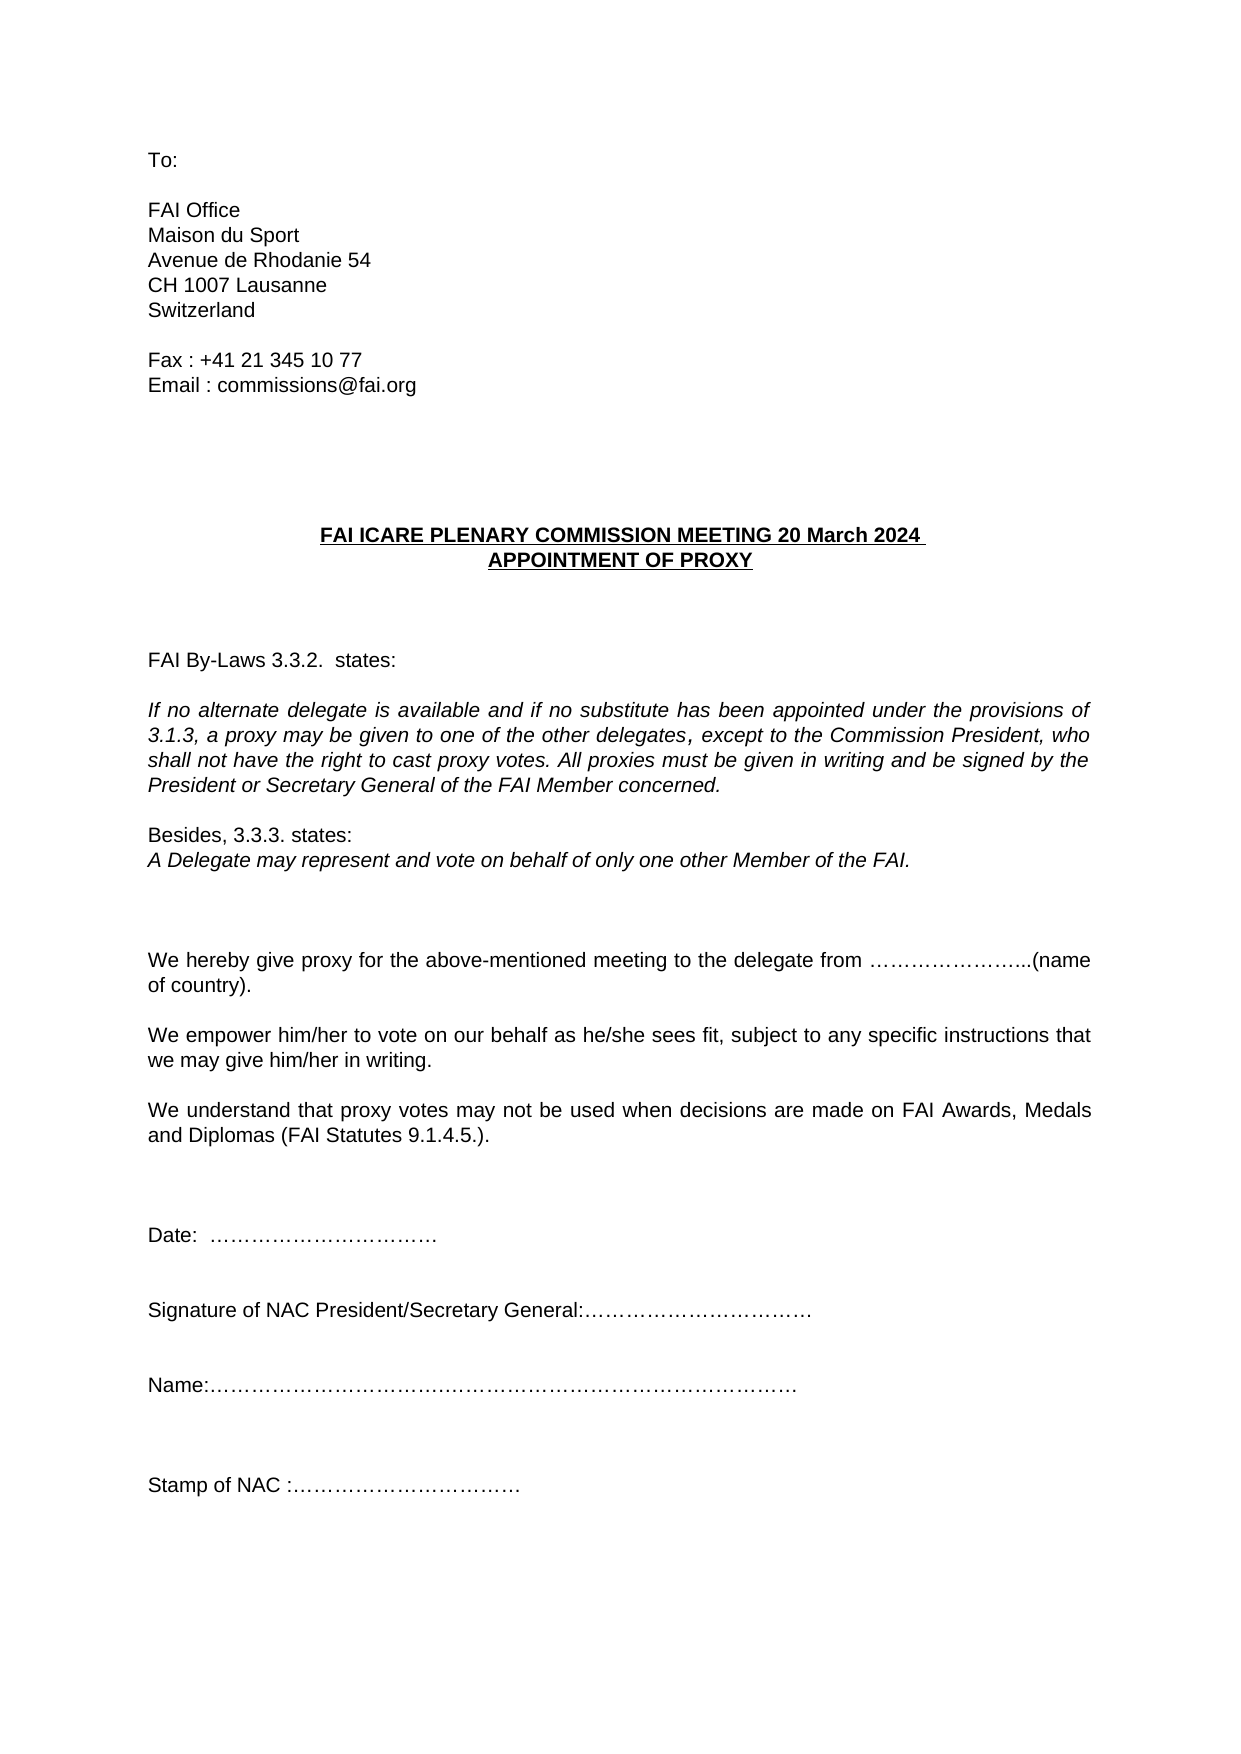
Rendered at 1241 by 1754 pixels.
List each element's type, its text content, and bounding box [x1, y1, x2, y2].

text To: [148, 148, 1093, 173]
text We hereby give proxy for the above-mentioned meeting to the delegate from …………………...(name of country). [148, 948, 1093, 998]
text Switzerland [148, 298, 1093, 323]
text Besides, 3.3.3. states: [148, 823, 1093, 848]
text Name:…………………………….…………………………………………… [148, 1373, 1093, 1398]
text Date: …………………………… [148, 1223, 1093, 1248]
text FAI Office [148, 198, 1093, 223]
text APPOINTMENT OF PROXY [148, 548, 1093, 573]
text We empower him/her to vote on our behalf as he/she sees fit, subject to any specific instructions that we may give him/her in writing. [148, 1023, 1093, 1073]
text Email : commissions@fai.org [148, 373, 1093, 398]
text Avenue de Rhodanie 54 [148, 248, 1093, 273]
text FAI By-Laws 3.3.2. states: [148, 648, 1093, 673]
text A Delegate may represent and vote on behalf of only one other Member of the FAI. [148, 848, 1093, 873]
text Maison du Sport [148, 223, 1093, 248]
text Stamp of NAC :…………………………… [148, 1473, 1093, 1498]
text Signature of NAC President/Secretary General:…………………………… [148, 1298, 1093, 1323]
text FAI ICARE PLENARY COMMISSION MEETING 20 March 2024 [148, 523, 1093, 548]
text Fax : +41 21 345 10 77 [148, 348, 1093, 373]
text We understand that proxy votes may not be used when decisions are made on FAI Awards, Medals and Diplomas (FAI Statutes 9.1.4.5.). [148, 1098, 1093, 1148]
text If no alternate delegate is available and if no substitute has been appointed under the provisions of 3.1.3, a proxy may be given to one of the other delegates, except to the Commission President, who shall not have the right to cast proxy votes. All proxies must be given in writing and be signed by the President or Secretary General of the FAI Member concerned. [148, 698, 1093, 798]
text CH 1007 Lausanne [148, 273, 1093, 298]
